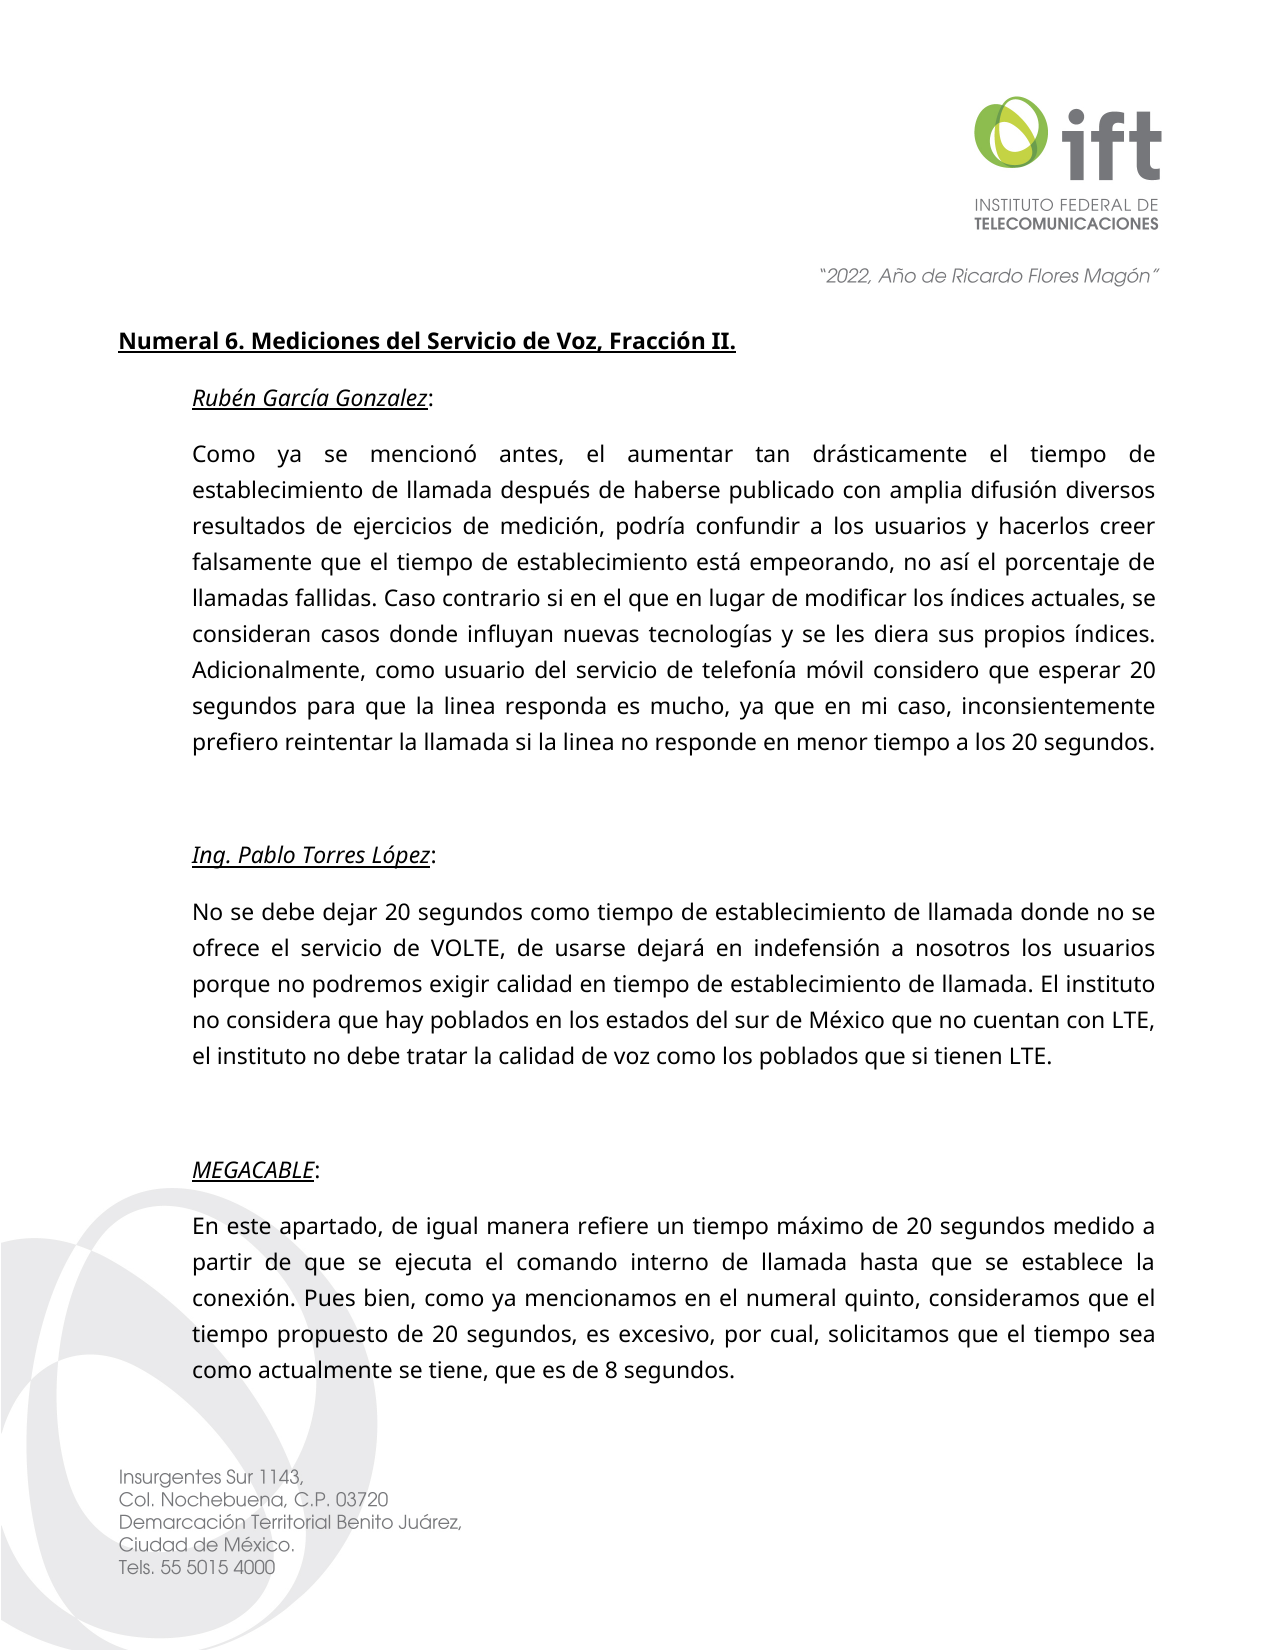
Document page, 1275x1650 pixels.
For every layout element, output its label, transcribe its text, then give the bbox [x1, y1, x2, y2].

text No se debe dejar 20 segundos como tiempo de establecimiento de llamada donde no se ofrece el servicio de VOLTE, de usarse dejará en indefensión a nosotros los usuarios porque no podremos exigir calidad en tiempo de establecimiento de llamada. El instituto no considera que hay poblados en los estados del sur de México que no cuentan con LTE, el instituto no debe tratar la calidad de voz como los poblados que si tienen LTE. [192, 896, 1157, 1071]
picture [1, 0, 1275, 1650]
text En este apartado, de igual manera refiere un tiempo máximo de 20 segundos medido a partir de que se ejecuta el comando interno de llamada hasta que se establece la conexión. Pues bien, como ya mencionamos en el numeral quinto, consideramos que el tiempo propuesto de 20 segundos, es excesivo, por cual, solicitamos que el tiempo sea como actualmente se tiene, que es de 8 segundos. [192, 1210, 1157, 1385]
text Rubén García Gonzalez: [192, 382, 1157, 413]
text Ing. Pablo Torres López: [192, 839, 1157, 871]
text Como ya se mencionó antes, el aumentar tan drásticamente el tiempo de establecimiento de llamada después de haberse publicado con amplia difusión diversos resultados de ejercicios de medición, podría confundir a los usuarios y hacerlos creer falsamente que el tiempo de establecimiento está empeorando, no así el porcentaje de llamadas fallidas. Caso contrario si en el que en lugar de modificar los índices actuales, se consideran casos donde influyan nuevas tecnologías y se les diera sus propios índices. Adicionalmente, como usuario del servicio de telefonía móvil considero que esperar 20 segundos para que la linea responda es mucho, ya que en mi caso, inconsientemente prefiero reintentar la llamada si la linea no responde en menor tiempo a los 20 segundos. [192, 438, 1157, 757]
text Numeral 6. Mediciones del Servicio de Voz, Fracción II. [118, 325, 1157, 356]
text MEGACABLE: [192, 1153, 1157, 1185]
